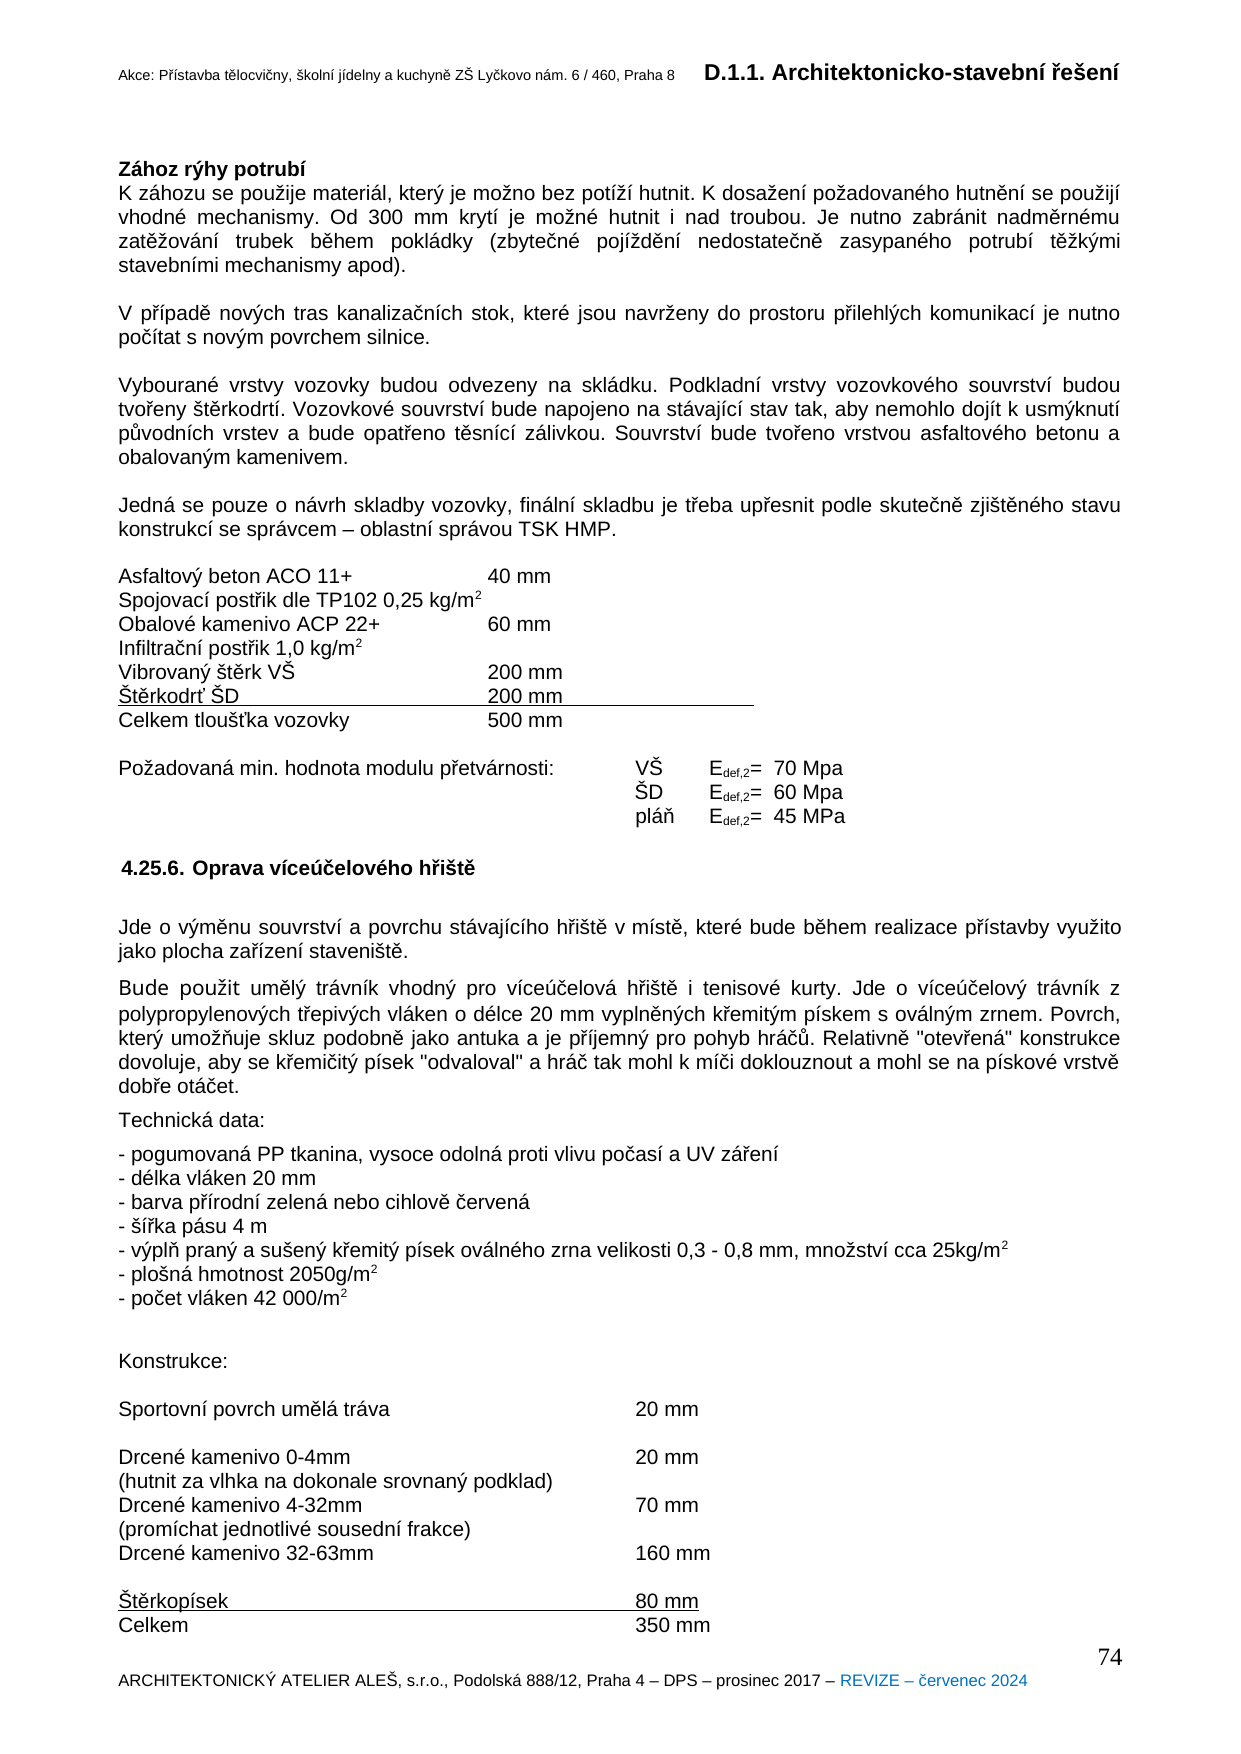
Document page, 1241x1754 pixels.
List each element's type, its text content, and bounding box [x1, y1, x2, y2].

text Štěrkodrť ŠD 200 mm [118, 684, 1122, 708]
text Spojovací postřik dle TP102 0,25 kg/m2 [118, 588, 1122, 612]
text Asfaltový beton ACO 11+ 40 mm [118, 564, 1122, 588]
text Infiltrační postřik 1,0 kg/m2 [118, 636, 1122, 660]
text Vybourané vrstvy vozovky budou odvezeny na skládku. Podkladní vrstvy vozovkového souvrství budou tvořeny štěrkodrtí. Vozovkové souvrství bude napojeno na stávající stav tak, aby nemohlo dojít k usmýknutí původních vrstev a bude opatřeno těsnící zálivkou. Souvrství bude tvořeno vrstvou asfaltového betonu a obalovaným kamenivem. [118, 373, 1122, 468]
text ŠD Edef,2= 60 Mpa [561, 780, 1122, 804]
text Jedná se pouze o návrh skladby vozovky, finální skladbu je třeba upřesnit podle skutečně zjištěného stavu konstrukcí se správcem – oblastní správou TSK HMP. [118, 492, 1122, 540]
text Drcené kamenivo 32-63mm 160 mm [118, 1541, 1122, 1565]
text Zához rýhy potrubí [118, 157, 1122, 181]
text Technická data: [118, 1108, 1122, 1132]
text V případě nových tras kanalizačních stok, které jsou navrženy do prostoru přilehlých komunikací je nutno počítat s novým povrchem silnice. [118, 301, 1122, 349]
text Obalové kamenivo ACP 22+ 60 mm [118, 612, 1122, 636]
text Drcené kamenivo 0-4mm 20 mm [118, 1445, 1122, 1469]
text Sportovní povrch umělá tráva 20 mm [118, 1397, 1122, 1421]
list Oprava víceúčelového hřiště [121, 856, 1122, 880]
text Štěrkopísek 80 mm [118, 1589, 1122, 1613]
text Konstrukce: [118, 1349, 1122, 1373]
text pláň Edef,2= 45 MPa [118, 804, 1122, 828]
text Jde o výměnu souvrství a povrchu stávajícího hřiště v místě, které bude během realizace přístavby využito jako plocha zařízení staveniště. [118, 915, 1122, 963]
text Celkem 350 mm [118, 1613, 1122, 1637]
text Celkem tloušťka vozovky 500 mm [118, 708, 1122, 732]
text K záhozu se použije materiál, který je možno bez potíží hutnit. K dosažení požadovaného hutnění se použijí vhodné mechanismy. Od 300 mm krytí je možné hutnit i nad troubou. Je nutno zabránit nadměrnému zatěžování trubek během pokládky (zbytečné pojíždění nedostatečně zasypaného potrubí těžkými stavebními mechanismy apod). [118, 181, 1122, 277]
text - pogumovaná PP tkanina, vysoce odolná proti vlivu počasí a UV záření - délka vláken 20 mm - barva přírodní zelená nebo cihlově červená - šířka pásu 4 m - výplň praný a sušený křemitý písek oválného zrna velikosti 0,3 - 0,8 mm, množství cca 25kg/m2 - plošná hmotnost 2050g/m2 - počet vláken 42 000/m2 [118, 1142, 1122, 1339]
text (hutnit za vlhka na dokonale srovnaný podklad) [118, 1469, 1122, 1493]
text Drcené kamenivo 4-32mm 70 mm [118, 1493, 1122, 1517]
text Bude použit umělý trávník vhodný pro víceúčelová hřiště i tenisové kurty. Jde o víceúčelový trávník z polypropylenových třepivých vláken o délce 20 mm vyplněných křemitým pískem s oválným zrnem. Povrch, který umožňuje skluz podobně jako antuka a je příjemný pro pohyb hráčů. Relativně "otevřená" konstrukce dovoluje, aby se křemičitý písek "odvaloval" a hráč tak mohl k míči doklouznout a mohl se na pískové vrstvě dobře otáčet. [118, 973, 1122, 1097]
text Vibrovaný štěrk VŠ 200 mm [118, 660, 1122, 684]
text (promíchat jednotlivé sousední frakce) [118, 1517, 1122, 1541]
text Požadovaná min. hodnota modulu přetvárnosti: VŠ Edef,2= 70 Mpa [118, 756, 1122, 780]
